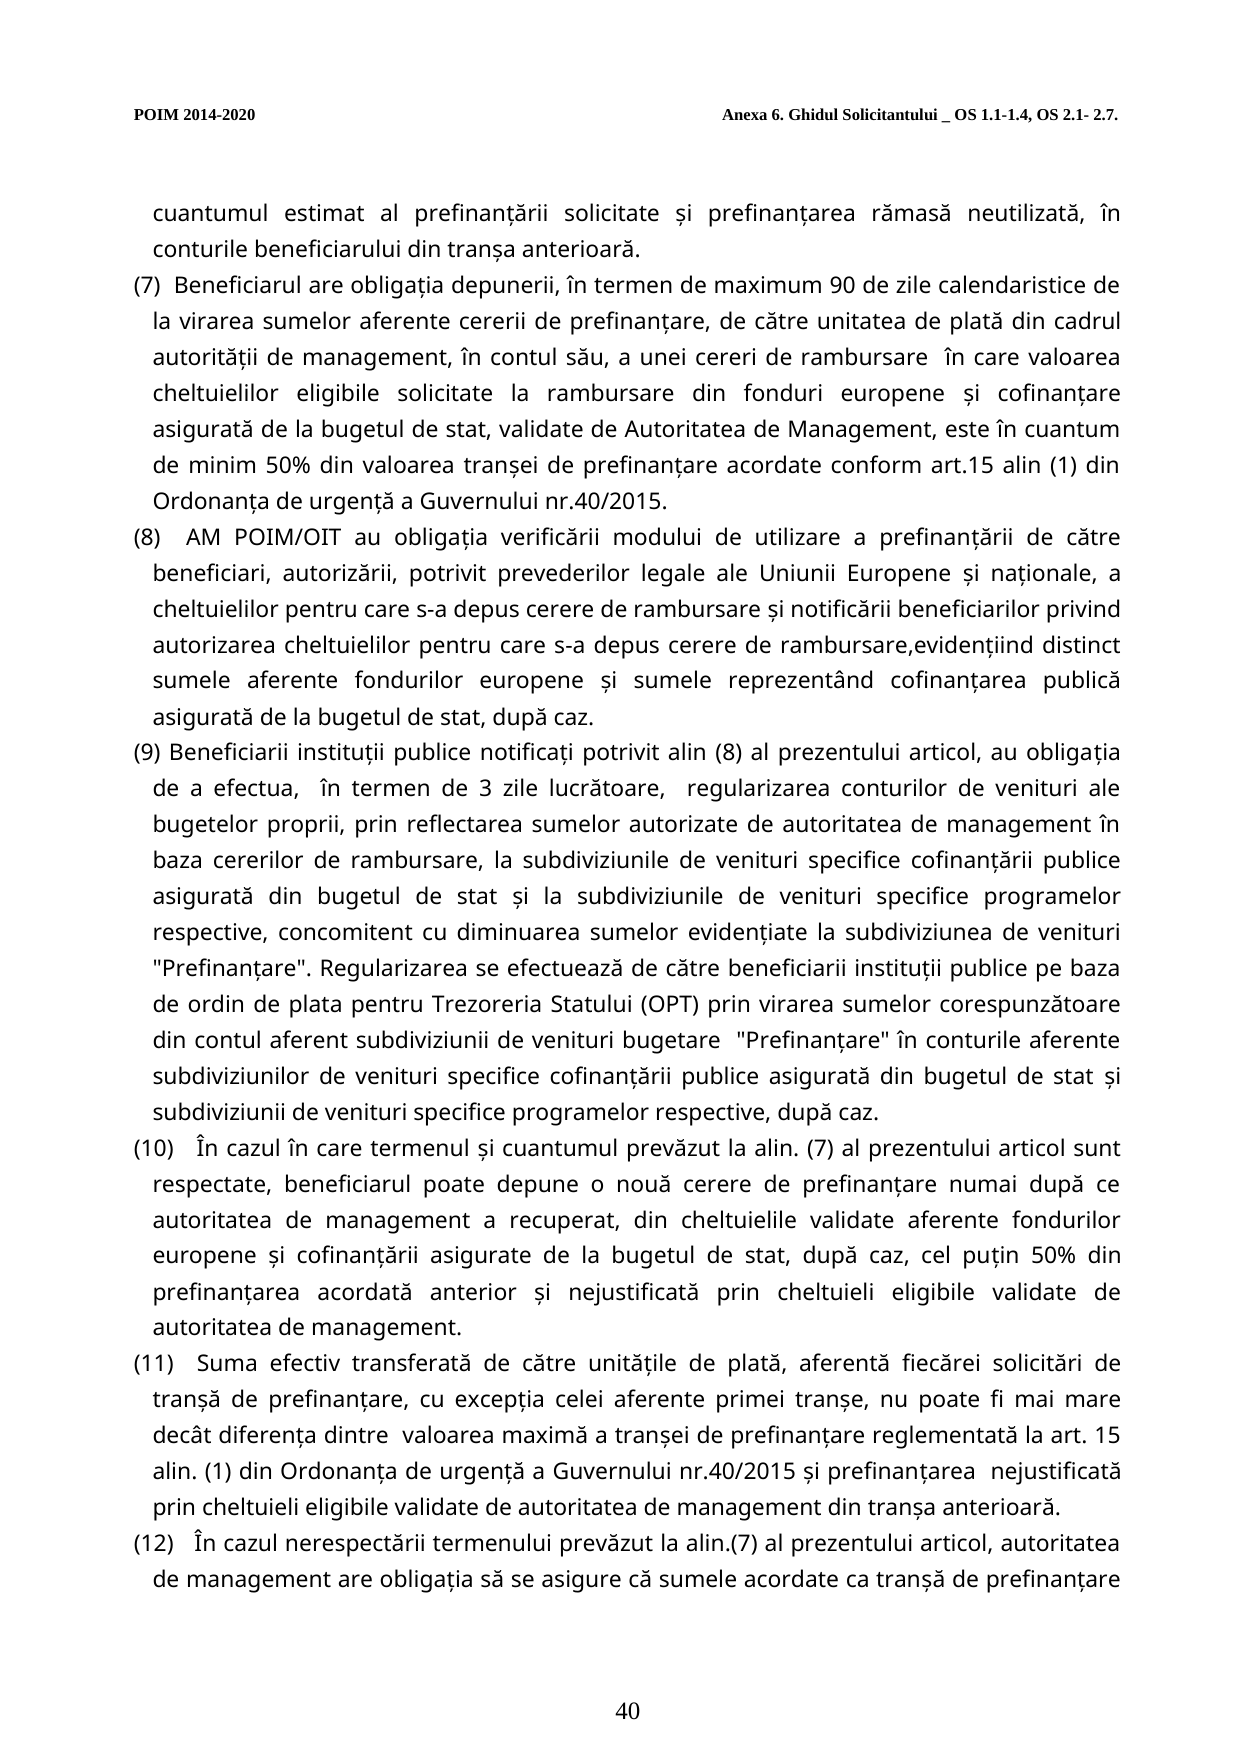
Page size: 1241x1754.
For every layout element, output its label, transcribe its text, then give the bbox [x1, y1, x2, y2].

list (9) Beneficiarii instituții publice notificați potrivit alin (8) al prezentului articol, au obligaţia de a efectua, în termen de 3 zile lucrătoare, regularizarea conturilor de venituri ale bugetelor proprii, prin reflectarea sumelor autorizate de autoritatea de management în baza cererilor de rambursare, la subdiviziunile de venituri specifice cofinanțării publice asigurată din bugetul de stat și la subdiviziunile de venituri specifice programelor respective, concomitent cu diminuarea sumelor evidențiate la subdiviziunea de venituri "Prefinanțare". Regularizarea se efectuează de către beneficiarii instituții publice pe baza de ordin de plata pentru Trezoreria Statului (OPT) prin virarea sumelor corespunzătoare din contul aferent subdiviziunii de venituri bugetare "Prefinanțare" în conturile aferente subdiviziunilor de venituri specifice cofinanțării publice asigurată din bugetul de stat și subdiviziunii de venituri specifice programelor respective, după caz. [133, 736, 1122, 1127]
list (8) AM POIM/OIT au obligaţia verificării modului de utilizare a prefinanţării de către beneficiari, autorizării, potrivit prevederilor legale ale Uniunii Europene și naționale, a cheltuielilor pentru care s-a depus cerere de rambursare și notificării beneficiarilor privind autorizarea cheltuielilor pentru care s-a depus cerere de rambursare,evidențiind distinct sumele aferente fondurilor europene și sumele reprezentând cofinanțarea publică asigurată de la bugetul de stat, după caz. [133, 521, 1122, 732]
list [133, 197, 1122, 264]
list (7) Beneficiarul are obligaţia depunerii, în termen de maximum 90 de zile calendaristice de la virarea sumelor aferente cererii de prefinanţare, de către unitatea de plată din cadrul autorităţii de management, în contul său, a unei cereri de rambursare în care valoarea cheltuielilor eligibile solicitate la rambursare din fonduri europene și cofinanțare asigurată de la bugetul de stat, validate de Autoritatea de Management, este în cuantum de minim 50% din valoarea tranșei de prefinanțare acordate conform art.15 alin (1) din Ordonanța de urgență a Guvernului nr.40/2015. [133, 269, 1122, 516]
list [133, 1527, 1122, 1594]
list (11) Suma efectiv transferată de către unităţile de plată, aferentă fiecărei solicitări de tranşă de prefinanţare, cu excepţia celei aferente primei tranşe, nu poate fi mai mare decât diferenţa dintre valoarea maximă a tranșei de prefinanțare reglementată la art. 15 alin. (1) din Ordonanța de urgență a Guvernului nr.40/2015 şi prefinanţarea nejustificată prin cheltuieli eligibile validate de autoritatea de management din tranşa anterioară. [133, 1347, 1122, 1522]
list (10) În cazul în care termenul și cuantumul prevăzut la alin. (7) al prezentului articol sunt respectate, beneficiarul poate depune o nouă cerere de prefinanțare numai după ce autoritatea de management a recuperat, din cheltuielile validate aferente fondurilor europene şi cofinanţării asigurate de la bugetul de stat, după caz, cel puţin 50% din prefinanţarea acordată anterior și nejustificată prin cheltuieli eligibile validate de autoritatea de management. [133, 1132, 1122, 1343]
